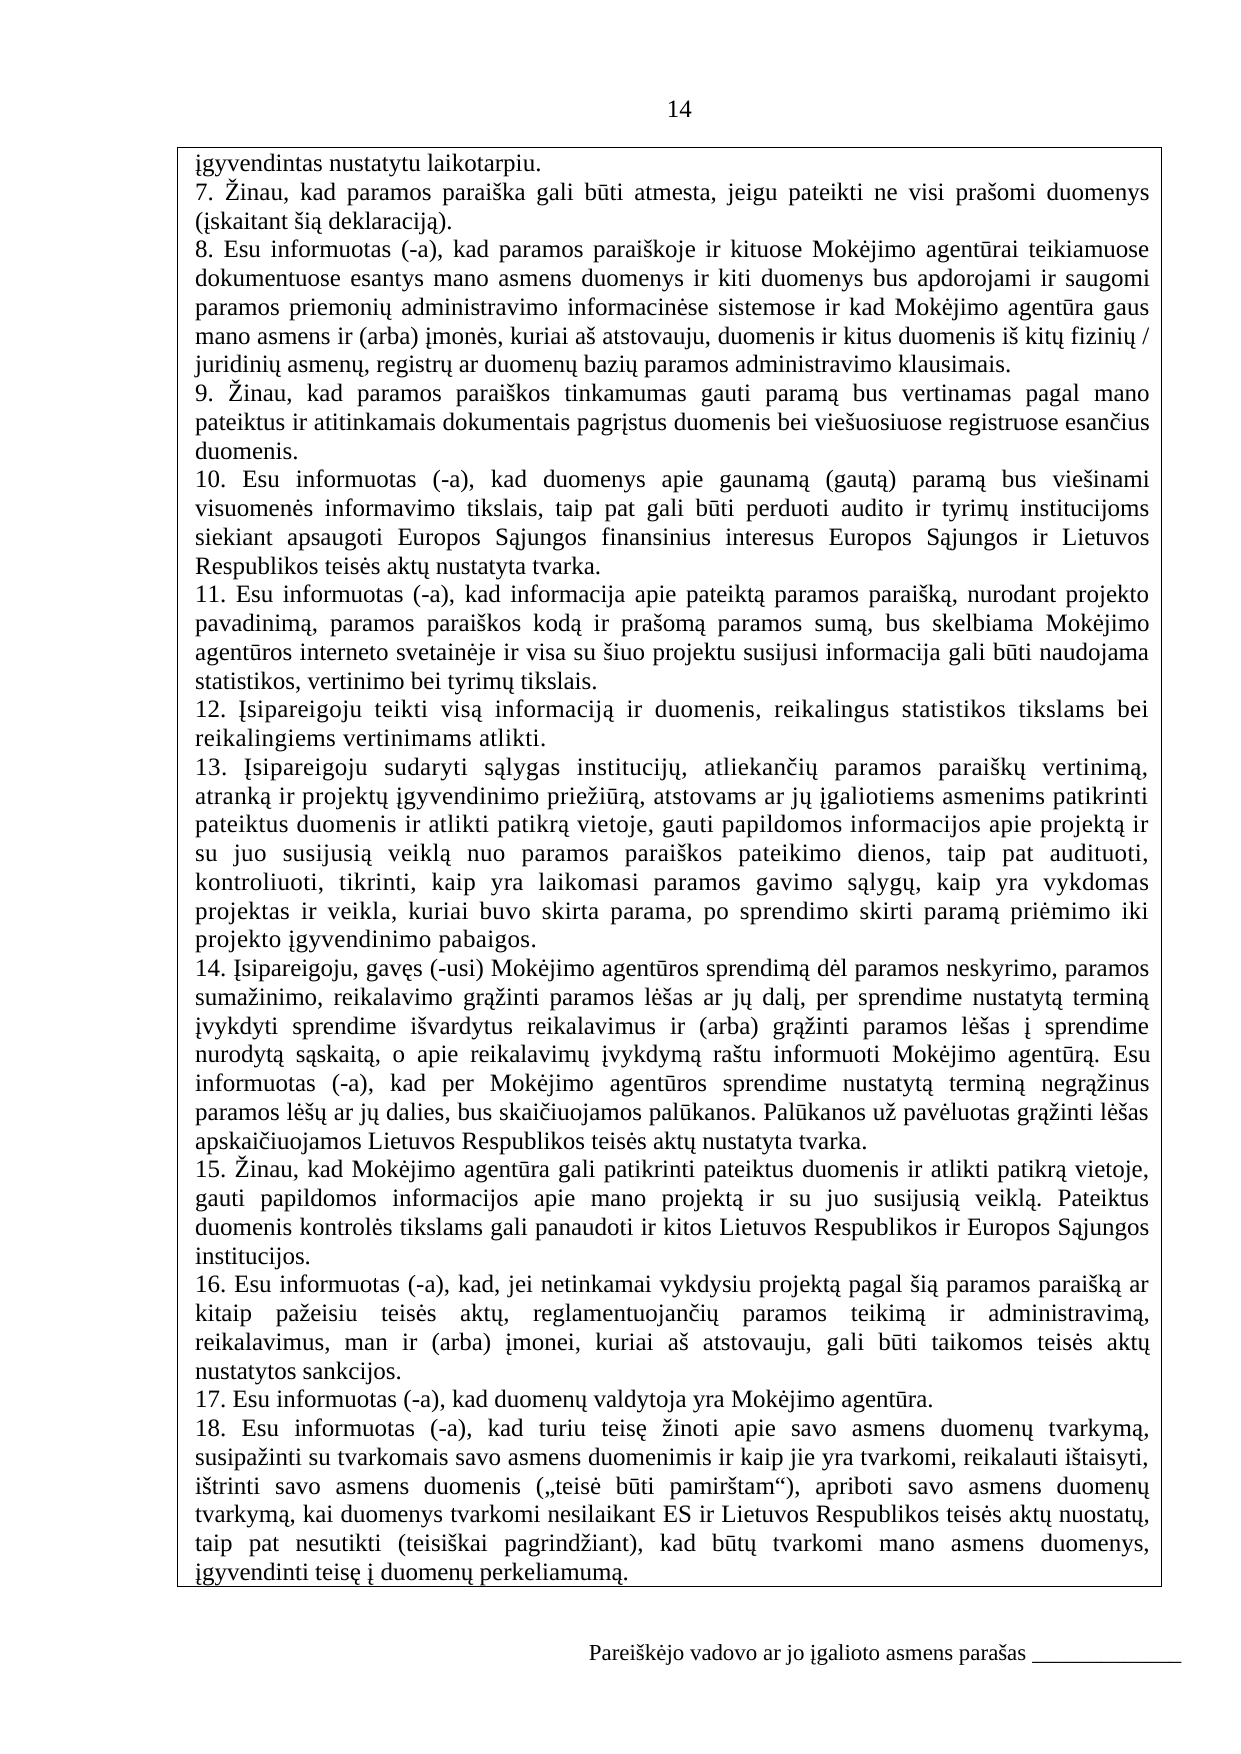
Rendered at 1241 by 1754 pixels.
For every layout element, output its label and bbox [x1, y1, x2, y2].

table_header [178, 148, 1161, 1586]
